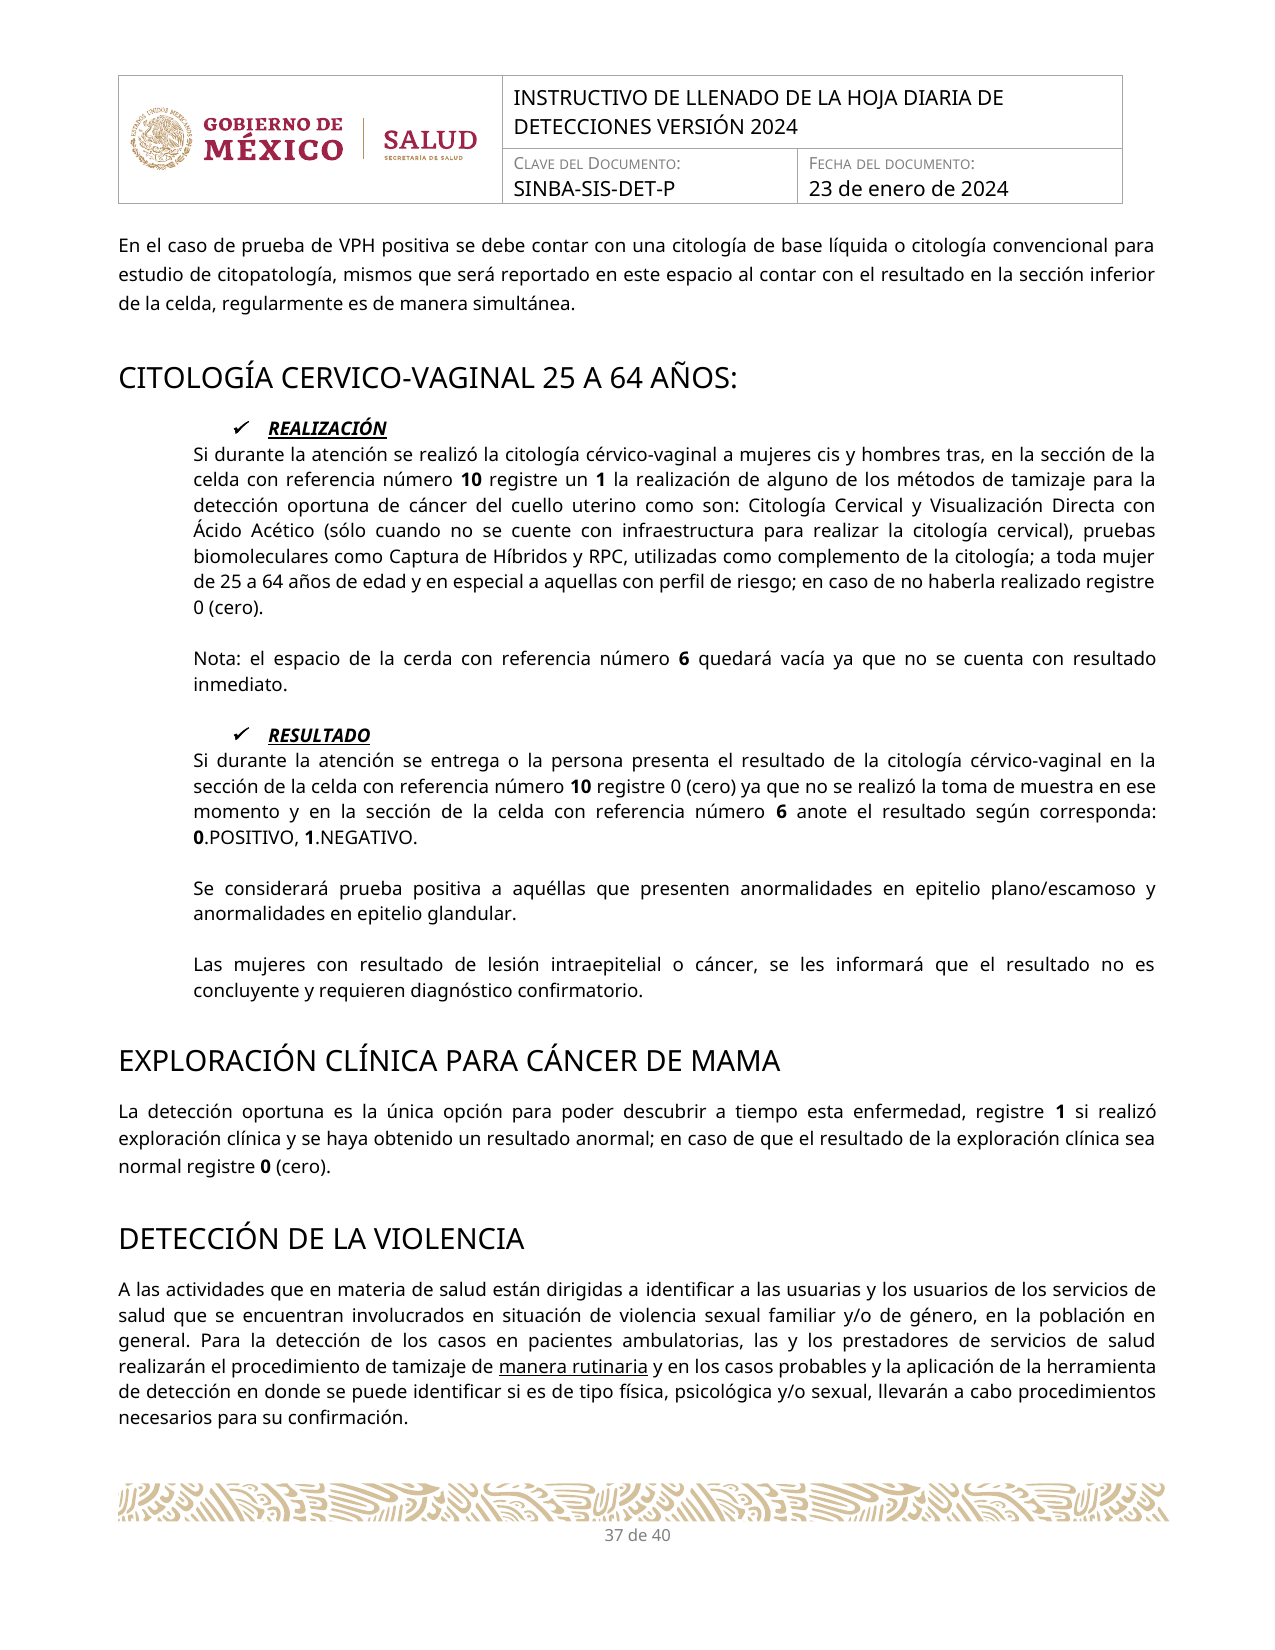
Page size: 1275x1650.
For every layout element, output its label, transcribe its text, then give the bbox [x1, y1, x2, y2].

text Si durante la atención se realizó la citología cérvico-vaginal a mujeres cis y hombres tras, en la sección de la celda con referencia número 10 registre un 1 la realización de alguno de los métodos de tamizaje para la detección oportuna de cáncer del cuello uterino como son: Citología Cervical y Visualización Directa con Ácido Acético (sólo cuando no se cuente con infraestructura para realizar la citología cervical), pruebas biomoleculares como Captura de Híbridos y RPC, utilizadas como complemento de la citología; a toda mujer de 25 a 64 años de edad y en especial a aquellas con perfil de riesgo; en caso de no haberla realizado registre 0 (cero). [193, 441, 1157, 620]
text A las actividades que en materia de salud están dirigidas a identificar a las usuarias y los usuarios de los servicios de salud que se encuentran involucrados en situación de violencia sexual familiar y/o de género, en la población en general. Para la detección de los casos en pacientes ambulatorias, las y los prestadores de servicios de salud realizarán el procedimiento de tamizaje de manera rutinaria y en los casos probables y la aplicación de la herramienta de detección en donde se puede identificar si es de tipo física, psicológica y/o sexual, llevarán a cabo procedimientos necesarios para su confirmación. [118, 1276, 1157, 1429]
text Nota: el espacio de la cerda con referencia número 6 quedará vacía ya que no se cuenta con resultado inmediato. [193, 645, 1157, 696]
text Se considerará prueba positiva a aquéllas que presenten anormalidades en epitelio plano/escamoso y anormalidades en epitelio glandular. [193, 875, 1157, 926]
subtitle CITOLOGÍA CERVICO-VAGINAL 25 A 64 AÑOS: [118, 357, 1157, 397]
list REALIZACIÓN [231, 416, 1157, 441]
text La detección oportuna es la única opción para poder descubrir a tiempo esta enfermedad, registre 1 si realizó exploración clínica y se haya obtenido un resultado anormal; en caso de que el resultado de la exploración clínica sea normal registre 0 (cero). [118, 1098, 1157, 1179]
subtitle DETECCIÓN DE LA VIOLENCIA [118, 1218, 1157, 1258]
subtitle EXPLORACIÓN CLÍNICA PARA CÁNCER DE MAMA [118, 1040, 1157, 1080]
text En el caso de prueba de VPH positiva se debe contar con una citología de base líquida o citología convencional para estudio de citopatología, mismos que será reportado en este espacio al contar con el resultado en la sección inferior de la celda, regularmente es de manera simultánea. [118, 232, 1157, 316]
text Si durante la atención se entrega o la persona presenta el resultado de la citología cérvico-vaginal en la sección de la celda con referencia número 10 registre 0 (cero) ya que no se realizó la toma de muestra en ese momento y en la sección de la celda con referencia número 6 anote el resultado según corresponda: 0.POSITIVO, 1.NEGATIVO. [193, 747, 1157, 849]
text Las mujeres con resultado de lesión intraepitelial o cáncer, se les informará que el resultado no es concluyente y requieren diagnóstico confirmatorio. [193, 952, 1157, 1003]
list RESULTADO [231, 722, 1157, 747]
